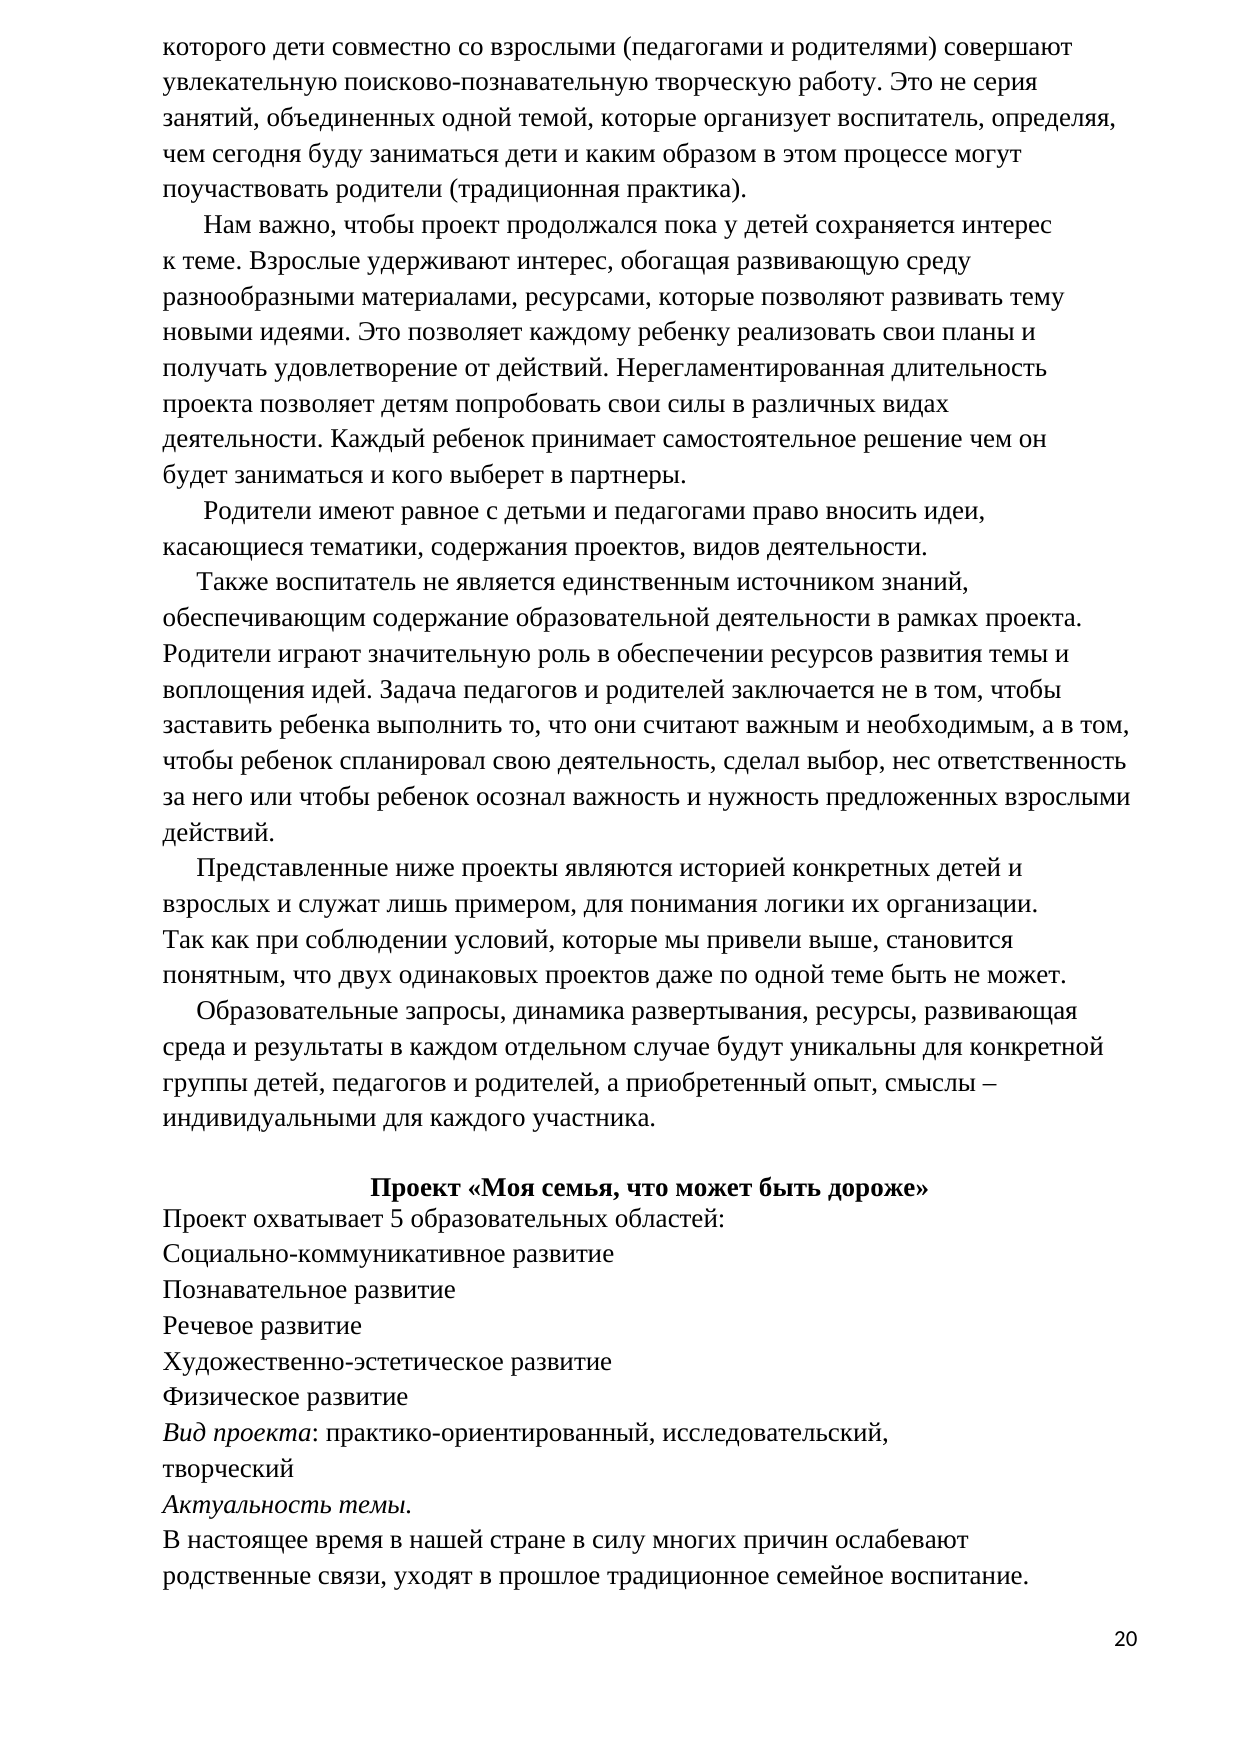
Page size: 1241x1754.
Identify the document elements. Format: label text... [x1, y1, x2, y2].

text Физическое развитие [162, 1381, 1137, 1412]
text Вид проекта: практико-ориентированный, исследовательский, [162, 1416, 1137, 1447]
text Так как при соблюдении условий, которые мы привели выше, становится [162, 923, 1137, 954]
text Социально-коммуникативное развитие [162, 1238, 1137, 1269]
text разнообразными материалами, ресурсами, которые позволяют развивать тему [162, 280, 1137, 311]
text новыми идеями. Это позволяет каждому ребенку реализовать свои планы и [162, 315, 1137, 347]
text родственные связи, уходят в прошлое традиционное семейное воспитание. [162, 1559, 1137, 1590]
text проекта позволяет детям попробовать свои силы в различных видах [162, 387, 1137, 418]
text Художественно-эстетическое развитие [162, 1345, 1137, 1376]
text Также воспитатель не является единственным источником знаний, [162, 566, 1137, 597]
text Нам важно, чтобы проект продолжался пока у детей сохраняется интерес [162, 208, 1137, 239]
text Представленные ниже проекты являются историей конкретных детей и [162, 851, 1137, 882]
text В настоящее время в нашей стране в силу многих причин ослабевают [162, 1523, 1137, 1554]
text понятным, что двух одинаковых проектов даже по одной теме быть не может. [162, 958, 1137, 990]
text Образовательные запросы, динамика развертывания, ресурсы, развивающая [162, 994, 1137, 1025]
text деятельности. Каждый ребенок принимает самостоятельное решение чем он [162, 423, 1137, 454]
text Родители имеют равное с детьми и педагогами право вносить идеи, [162, 494, 1137, 525]
text касающиеся тематики, содержания проектов, видов деятельности. [162, 530, 1137, 561]
text которого дети совместно со взрослыми (педагогами и родителями) совершают [162, 29, 1137, 61]
text получать удовлетворение от действий. Нерегламентированная длительность [162, 351, 1137, 382]
text Актуальность темы. [162, 1488, 1137, 1519]
text увлекательную поисково-познавательную творческую работу. Это не серия [162, 65, 1137, 96]
text Проект «Моя семья, что может быть дороже» [162, 1171, 1137, 1202]
text среда и результаты в каждом отдельном случае будут уникальны для конкретной группы детей, педагогов и родителей, а приобретенный опыт, смыслы – индивидуальными для каждого участника. [162, 1030, 1137, 1133]
text взрослых и служат лишь примером, для понимания логики их организации. [162, 887, 1137, 918]
text к теме. Взрослые удерживают интерес, обогащая развивающую среду [162, 244, 1137, 275]
text обеспечивающим содержание образовательной деятельности в рамках проекта. Родители играют значительную роль в обеспечении ресурсов развития темы и воплощения идей. Задача педагогов и родителей заключается не в том, чтобы заставить ребенка выполнить то, что они считают важным и необходимым, а в том, чтобы ребенок спланировал свою деятельность, сделал выбор, нес ответственность за него или чтобы ребенок осознал важность и нужность предложенных взрослыми действий. [162, 601, 1137, 847]
text будет заниматься и кого выберет в партнеры. [162, 458, 1137, 489]
text Познавательное развитие [162, 1273, 1137, 1304]
text Речевое развитие [162, 1309, 1137, 1340]
text творческий [162, 1452, 1137, 1483]
text Проект охватывает 5 образовательных областей: [162, 1202, 1137, 1233]
text занятий, объединенных одной темой, которые организует воспитатель, определяя, чем сегодня буду заниматься дети и каким образом в этом процессе могут поучаствовать родители (традиционная практика). [162, 101, 1137, 204]
